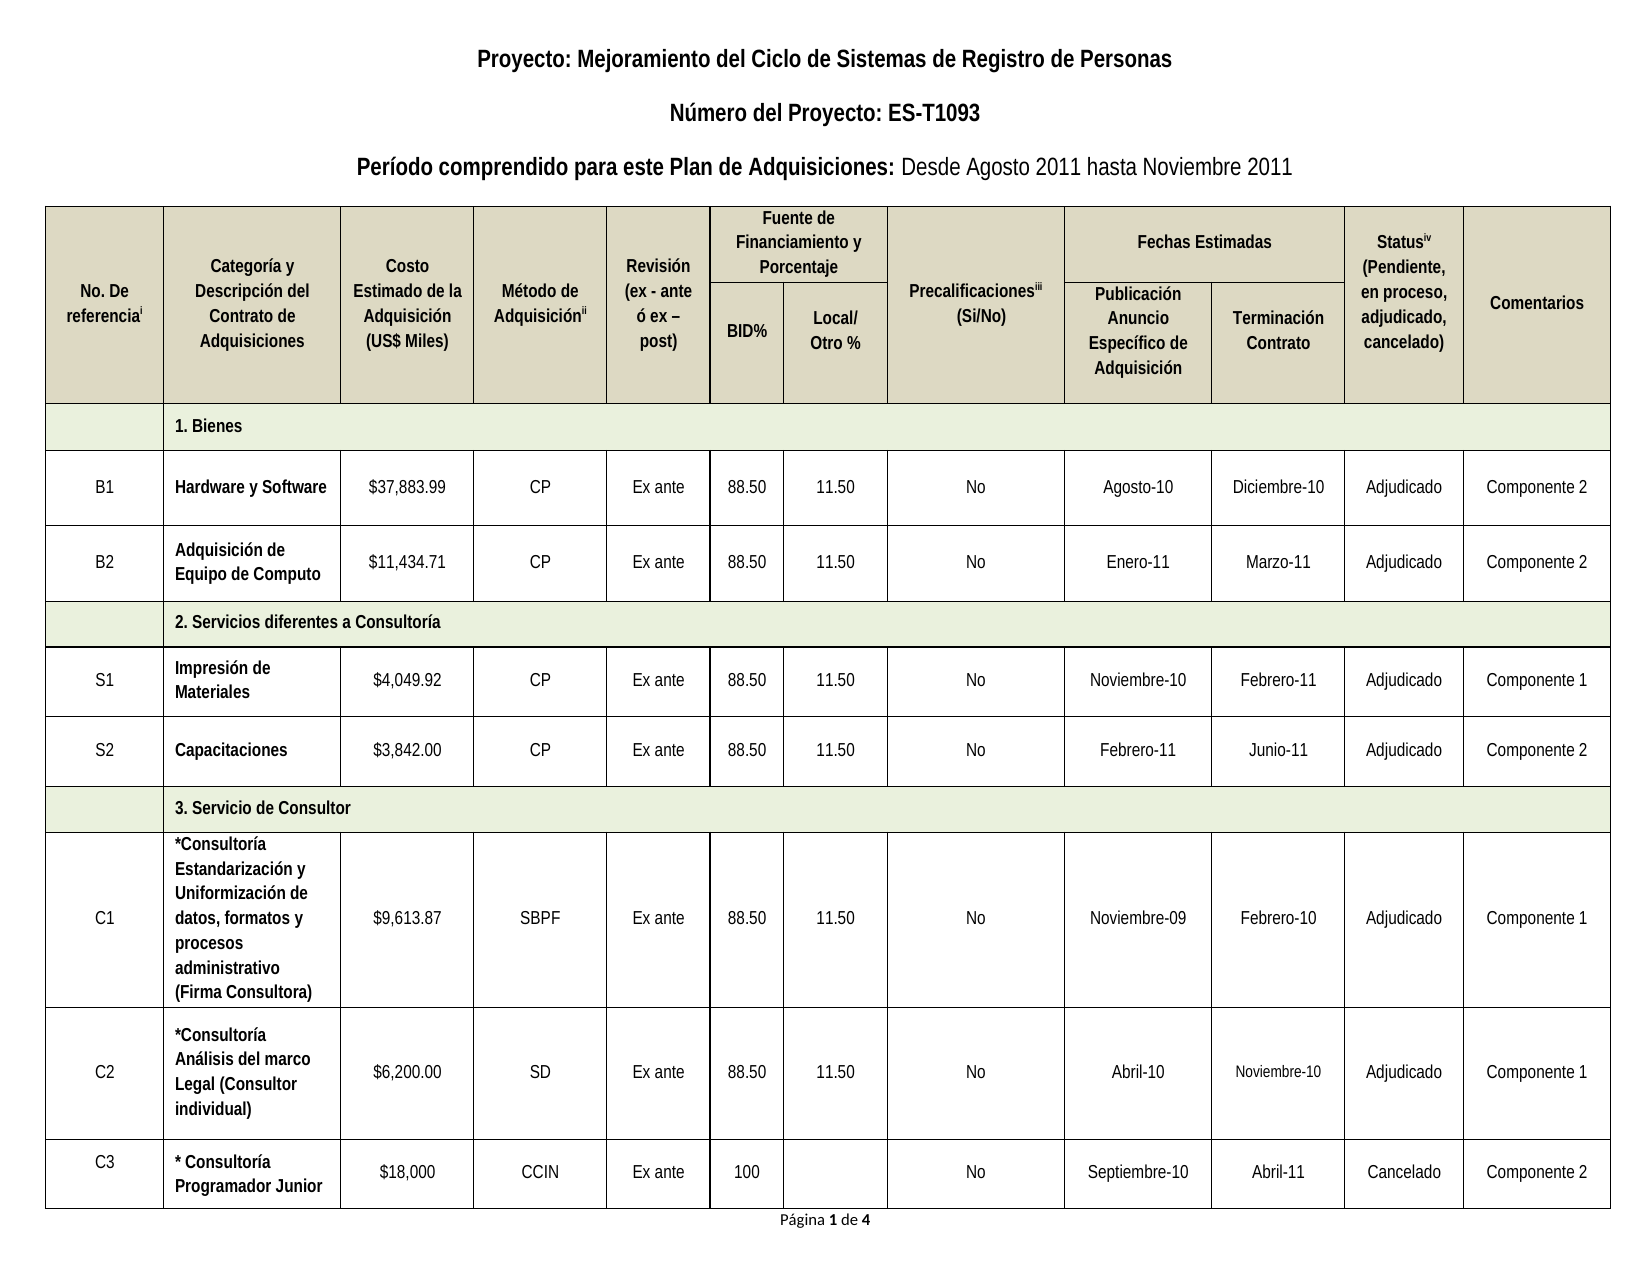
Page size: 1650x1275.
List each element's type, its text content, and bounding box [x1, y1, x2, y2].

table_header Costo Estimado de la Adquisición (US$ Miles) [341, 207, 473, 403]
table_cell 88.50 [711, 451, 783, 525]
table_cell No [888, 526, 1064, 601]
table_header Fechas Estimadas [1065, 207, 1344, 282]
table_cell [164, 1140, 340, 1208]
table_cell Marzo-11 [1212, 526, 1344, 601]
table_cell Abril-10 [1065, 1008, 1211, 1139]
table_cell CP [474, 717, 606, 786]
table_cell Agosto-10 [1065, 451, 1211, 525]
table_cell Ex ante [607, 648, 709, 716]
table_cell SD [474, 1008, 606, 1139]
table_cell Adjudicado [1345, 1008, 1463, 1139]
table_cell C3 [46, 1140, 163, 1208]
table_cell CP [474, 648, 606, 716]
table_cell Terminación Contrato [1212, 283, 1344, 403]
table_cell Adjudicado [1345, 526, 1463, 601]
table_cell 88.50 [711, 648, 783, 716]
table_cell 1. Bienes [164, 404, 1610, 450]
table_cell $37,883.99 [341, 451, 473, 525]
table_cell Hardware y Software [164, 451, 340, 525]
table_cell Componente 2 [1464, 717, 1610, 786]
table_cell Febrero-11 [1212, 648, 1344, 716]
table_cell Publicación Anuncio Específico de Adquisición [1065, 283, 1211, 403]
table_cell No [888, 833, 1064, 1007]
table_cell 88.50 [711, 526, 783, 601]
table_cell CP [474, 451, 606, 525]
table_cell [46, 787, 163, 832]
table_cell No [888, 717, 1064, 786]
table_header Revisión (ex - ante ó ex – post) [607, 207, 709, 403]
text Período comprendido para este Plan de Adquisiciones: Desde Agosto 2011 hasta Noviembre 2011 [75, 152, 1575, 181]
table_cell $6,200.00 [341, 1008, 473, 1139]
table_cell 11.50 [784, 1008, 887, 1139]
table_cell Impresión de Materiales [164, 648, 340, 716]
table_cell Capacitaciones [164, 717, 340, 786]
table_cell SBPF [474, 833, 606, 1007]
table_cell Noviembre-09 [1065, 833, 1211, 1007]
table_cell CP [474, 526, 606, 601]
table_cell Junio-11 [1212, 717, 1344, 786]
table_cell $4,049.92 [341, 648, 473, 716]
table_cell Ex ante [607, 717, 709, 786]
table_cell Componente 2 [1464, 1140, 1610, 1208]
table_cell Componente 2 [1464, 451, 1610, 525]
table_cell No [888, 451, 1064, 525]
table_cell 11.50 [784, 526, 887, 601]
table_cell S1 [46, 648, 163, 716]
table_cell 11.50 [784, 717, 887, 786]
table_cell 2. Servicios diferentes a Consultoría [164, 602, 1610, 646]
table_cell [784, 1140, 887, 1208]
table_cell $18,000 [341, 1140, 473, 1208]
table_cell C2 [46, 1008, 163, 1139]
table_header Categoría y Descripción del Contrato de Adquisiciones [164, 207, 340, 403]
table_cell 11.50 [784, 833, 887, 1007]
table_header Fuente de Financiamiento y Porcentaje [711, 207, 887, 282]
table_cell Ex ante [607, 1008, 709, 1139]
table_cell [46, 404, 163, 450]
table_cell S2 [46, 717, 163, 786]
table_cell $11,434.71 [341, 526, 473, 601]
table_header Comentarios [1464, 207, 1610, 403]
table_cell Componente 1 [1464, 833, 1610, 1007]
table_cell Ex ante [607, 451, 709, 525]
table_cell Ex ante [607, 526, 709, 601]
table_header No. De referencia [46, 207, 163, 403]
table_cell *Consultoría Estandarización y Uniformización de datos, formatos y procesos administrativo (Firma Consultora) [164, 833, 340, 1007]
table_cell Abril-11 [1212, 1140, 1344, 1208]
table_cell C1 [46, 833, 163, 1007]
table_cell 3. Servicio de Consultor [164, 787, 1610, 832]
table_cell Ex ante [607, 1140, 709, 1208]
table_cell $9,613.87 [341, 833, 473, 1007]
text Proyecto: Mejoramiento del Ciclo de Sistemas de Registro de Personas [31, 44, 1575, 73]
table_header Precalificaciones (Si/No) [888, 207, 1064, 403]
table_cell Adquisición de Equipo de Computo [164, 526, 340, 601]
table_cell 88.50 [711, 1008, 783, 1139]
table_cell 11.50 [784, 648, 887, 716]
table_cell CCIN [474, 1140, 606, 1208]
table_cell Febrero-11 [1065, 717, 1211, 786]
table_cell Febrero-10 [1212, 833, 1344, 1007]
table_cell 100 [711, 1140, 783, 1208]
table_cell Noviembre-10 [1065, 648, 1211, 716]
table_cell [46, 602, 163, 646]
table_cell 11.50 [784, 451, 887, 525]
table_cell No [888, 1008, 1064, 1139]
table_cell Septiembre-10 [1065, 1140, 1211, 1208]
table_cell Ex ante [607, 833, 709, 1007]
table_cell Local/ Otro % [784, 283, 887, 403]
table_cell Adjudicado [1345, 833, 1463, 1007]
table_cell Cancelado [1345, 1140, 1463, 1208]
table_cell Componente 1 [1464, 648, 1610, 716]
table_cell *Consultoría Análisis del marco Legal (Consultor individual) [164, 1008, 340, 1139]
table_cell Diciembre-10 [1212, 451, 1344, 525]
table_cell 88.50 [711, 717, 783, 786]
text Número del Proyecto: ES-T1093 [75, 98, 1575, 127]
table_cell B1 [46, 451, 163, 525]
table_cell Noviembre-10 [1212, 1008, 1344, 1139]
table_cell Adjudicado [1345, 451, 1463, 525]
table_cell Adjudicado [1345, 717, 1463, 786]
table_header Status (Pendiente, en proceso, adjudicado, cancelado) [1345, 207, 1463, 403]
table_cell Enero-11 [1065, 526, 1211, 601]
table_cell Componente 2 [1464, 526, 1610, 601]
table_cell No [888, 648, 1064, 716]
table_cell B2 [46, 526, 163, 601]
table_cell $3,842.00 [341, 717, 473, 786]
table_cell No [888, 1140, 1064, 1208]
table_header Método de Adquisición [474, 207, 606, 403]
table_cell 88.50 [711, 833, 783, 1007]
table_cell Componente 1 [1464, 1008, 1610, 1139]
table_cell Adjudicado [1345, 648, 1463, 716]
table_cell BID% [711, 283, 783, 403]
